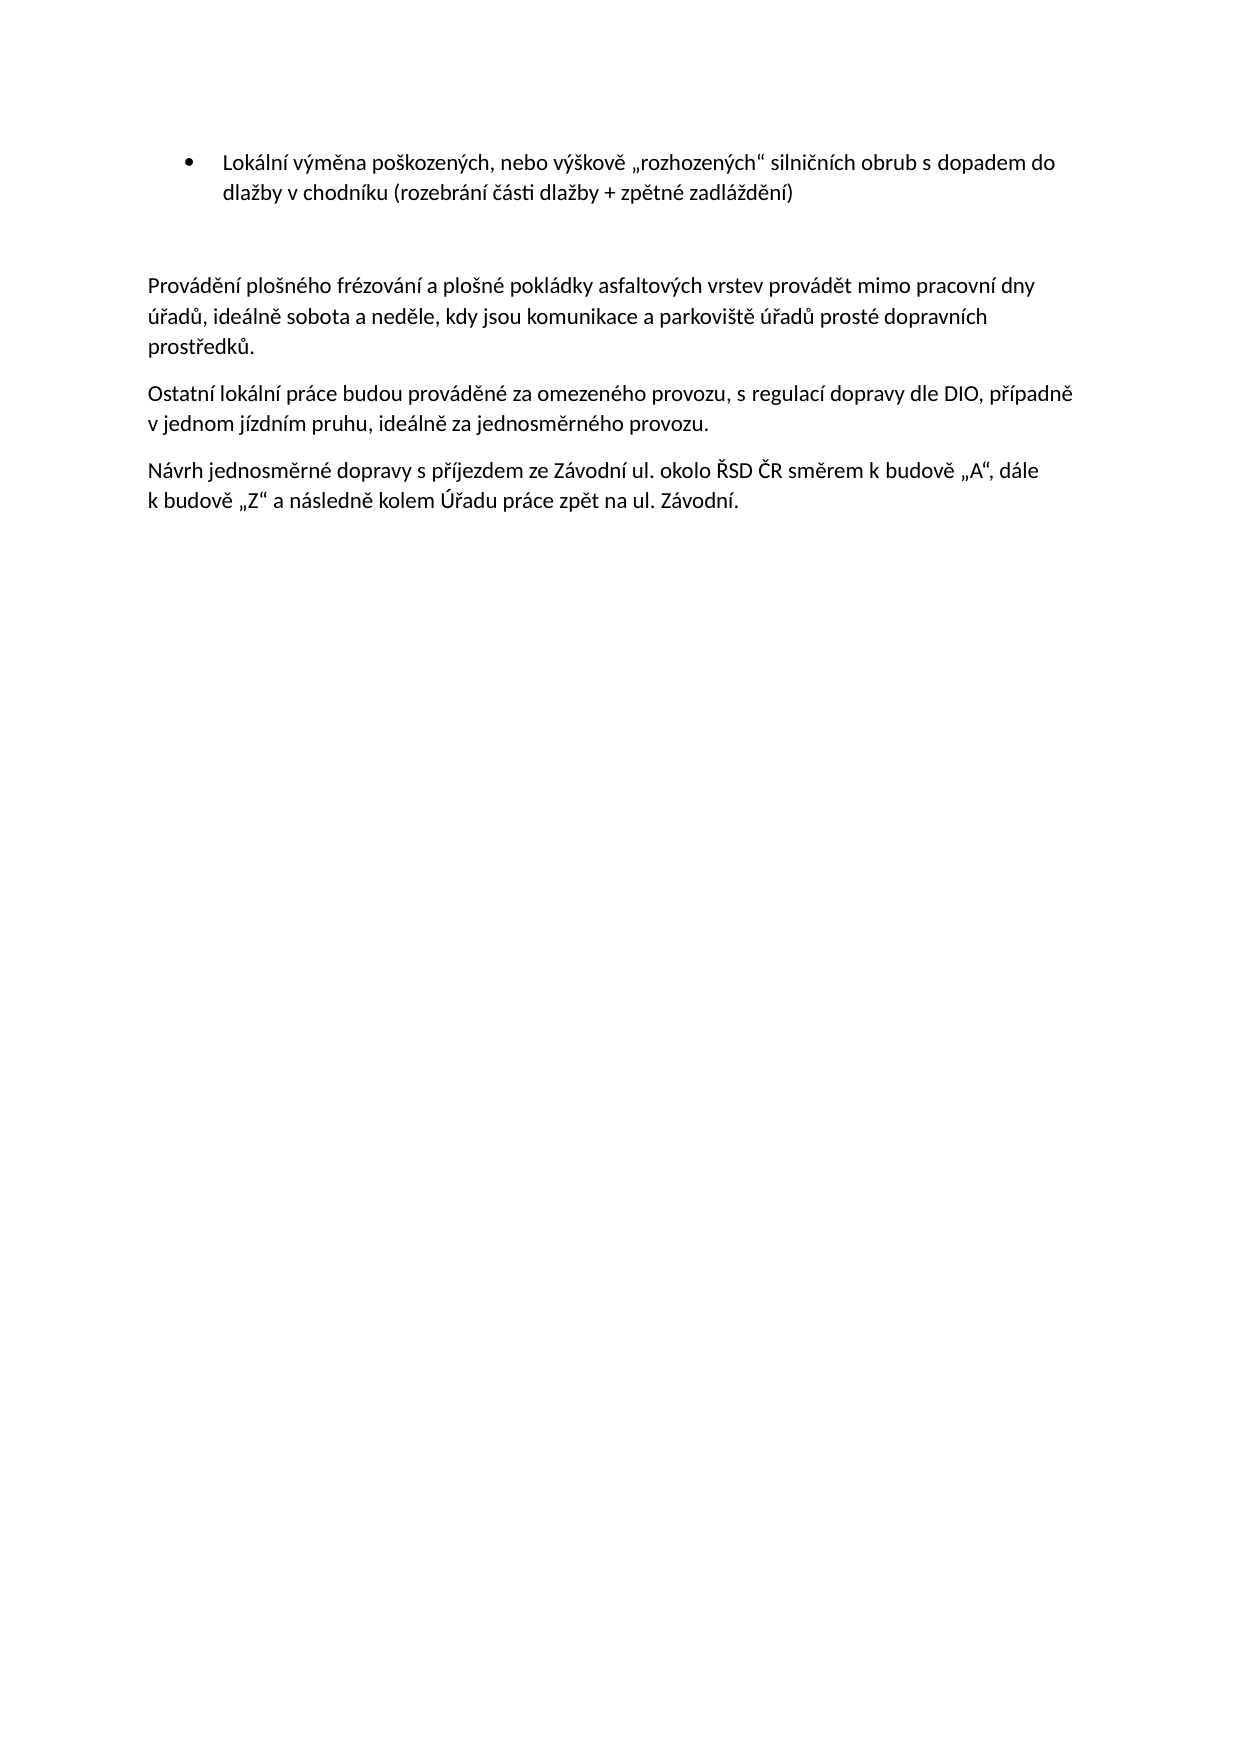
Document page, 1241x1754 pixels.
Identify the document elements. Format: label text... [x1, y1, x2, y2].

text Návrh jednosměrné dopravy s příjezdem ze Závodní ul. okolo ŘSD ČR směrem k budově „A“, dále k budově „Z“ a následně kolem Úřadu práce zpět na ul. Závodní. [148, 456, 1093, 514]
list Lokální výměna poškozených, nebo výškově „rozhozených“ silničních obrub s dopadem do dlažby v chodníku (rozebrání části dlažby + zpětné zadláždění) [185, 148, 1093, 206]
text Ostatní lokální práce budou prováděné za omezeného provozu, s regulací dopravy dle DIO, případně v jednom jízdním pruhu, ideálně za jednosměrného provozu. [148, 379, 1093, 437]
text Provádění plošného frézování a plošné pokládky asfaltových vrstev provádět mimo pracovní dny úřadů, ideálně sobota a neděle, kdy jsou komunikace a parkoviště úřadů prosté dopravních prostředků. [148, 272, 1093, 360]
